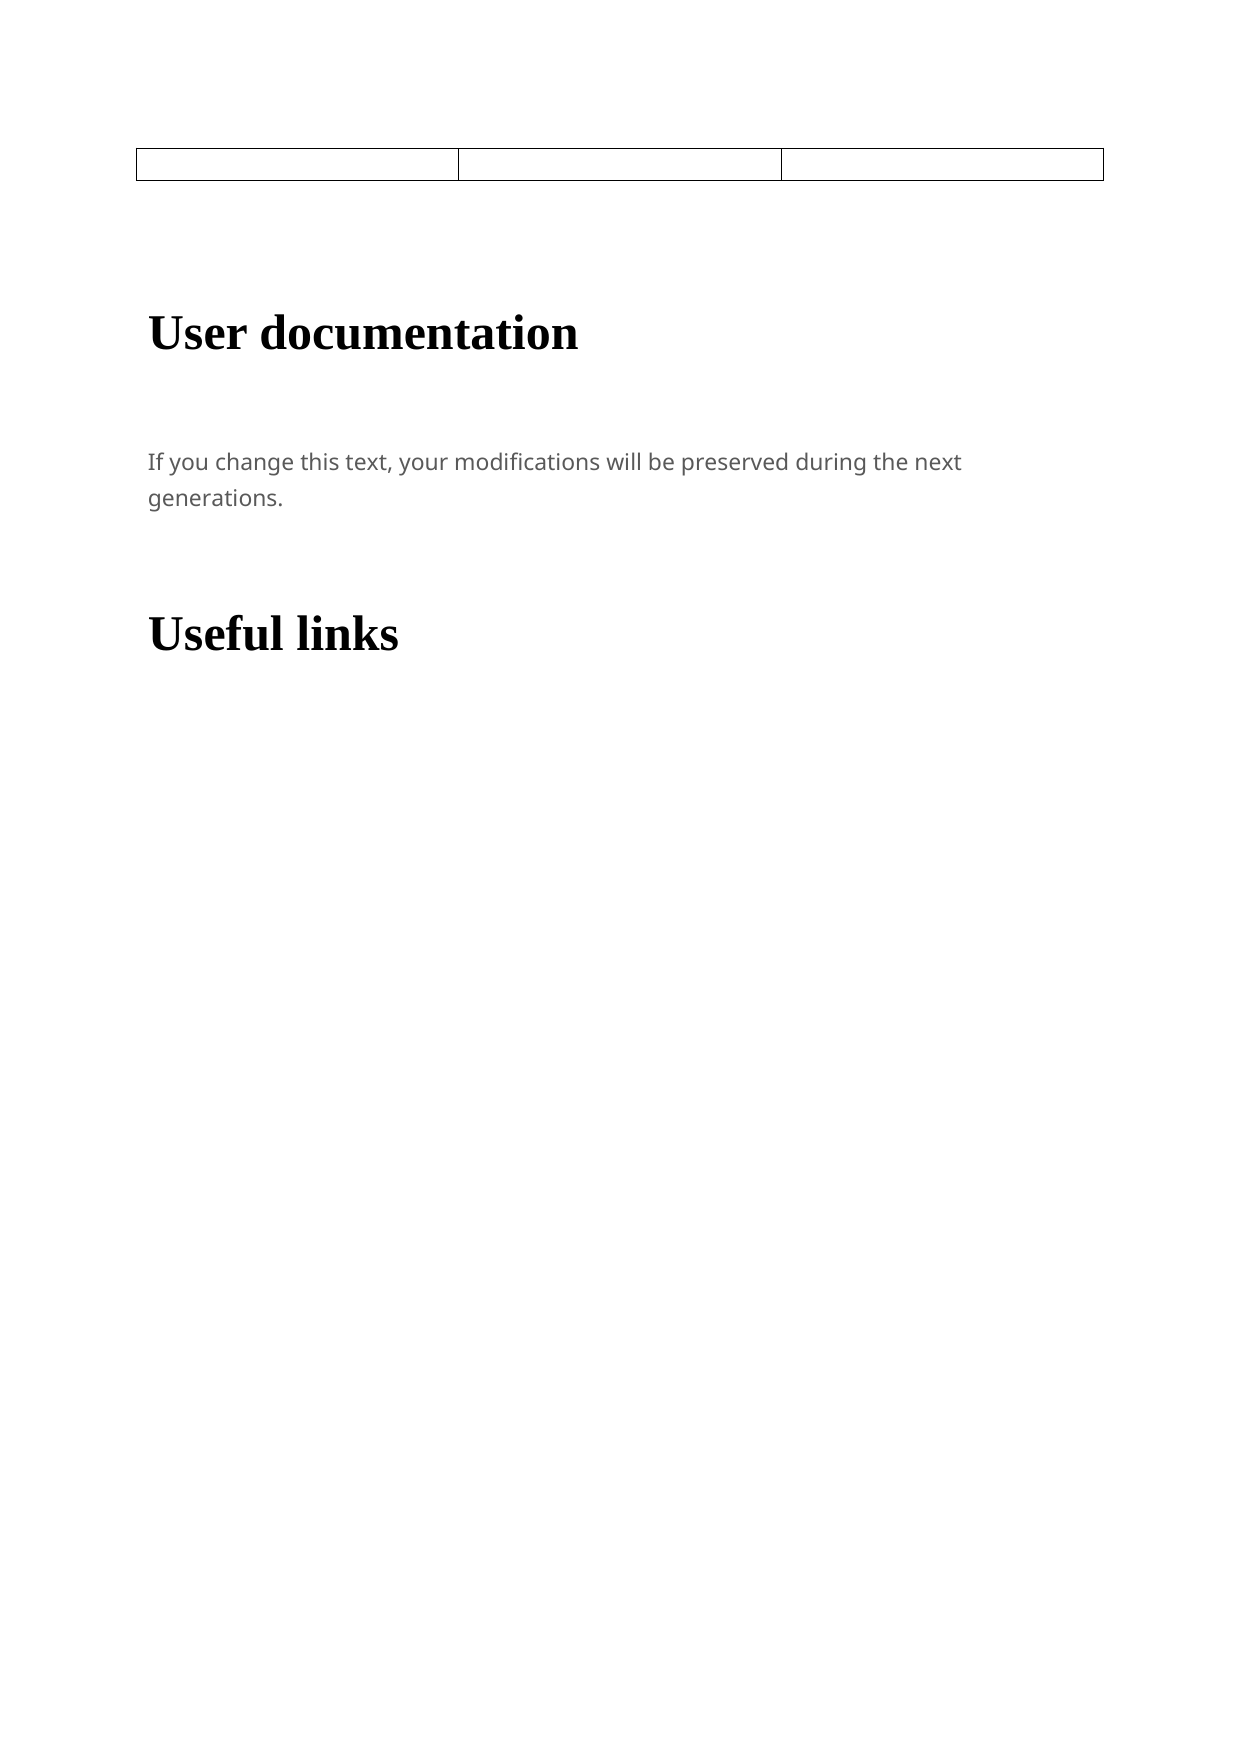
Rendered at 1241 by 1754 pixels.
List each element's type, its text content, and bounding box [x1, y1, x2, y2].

table_header [782, 149, 1103, 180]
subtitle Useful links [148, 604, 1093, 662]
text If you change this text, your modifications will be preserved during the next generations. [148, 446, 1093, 513]
subtitle User documentation [148, 303, 1093, 360]
table_header [459, 149, 781, 180]
table_header [137, 149, 458, 180]
